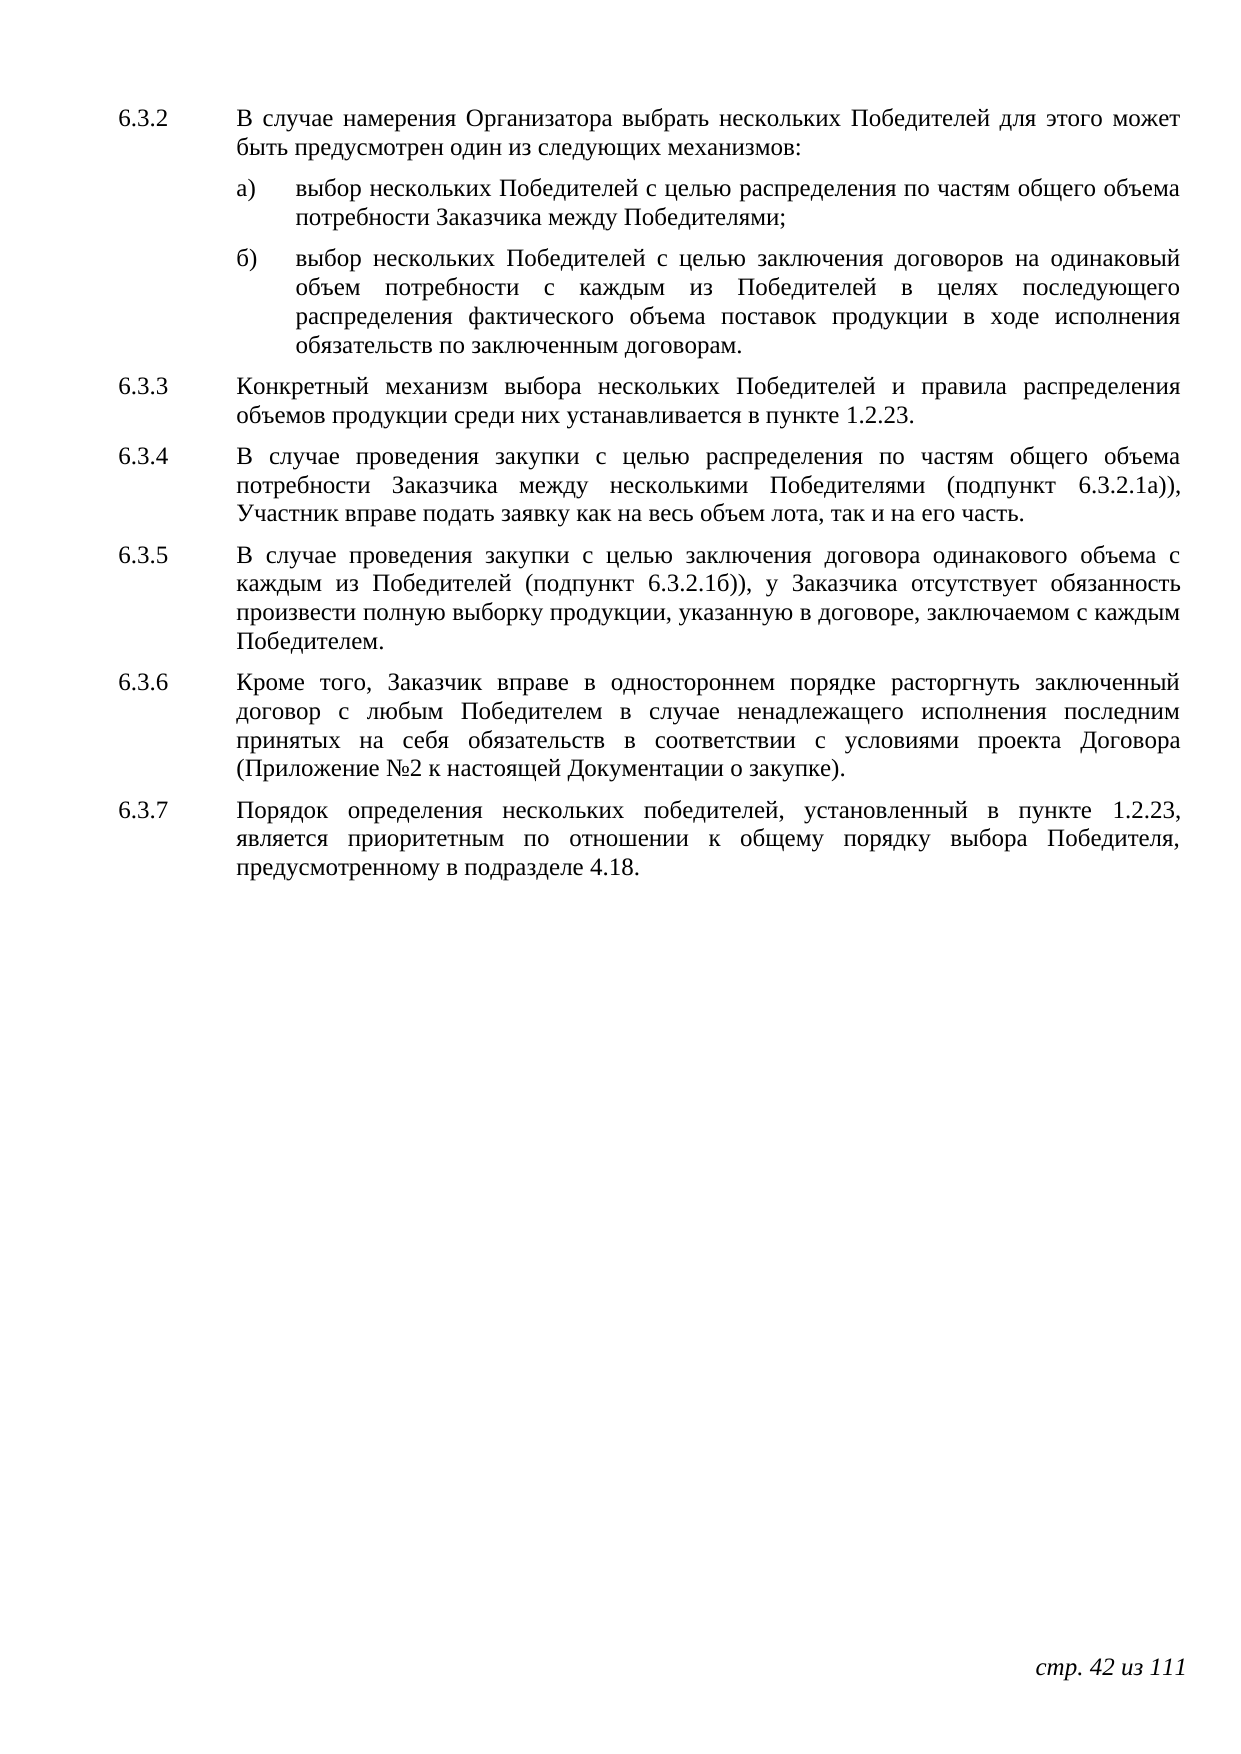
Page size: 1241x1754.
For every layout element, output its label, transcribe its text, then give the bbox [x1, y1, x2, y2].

text Порядок определения нескольких победителей, установленный в пункте 1.2.23, является приоритетным по отношении к общему порядку выбора Победителя, предусмотренному в подразделе 4.18. [118, 795, 1181, 881]
text Кроме того, Заказчик вправе в одностороннем порядке расторгнуть заключенный договор с любым Победителем в случае ненадлежащего исполнения последним принятых на себя обязательств в соответствии с условиями проекта Договора (Приложение №2 к настоящей Документации о закупке). [118, 667, 1181, 782]
text В случае проведения закупки с целью распределения по частям общего объема потребности Заказчика между несколькими Победителями (подпункт 6.3.2а)), Участник вправе подать заявку как на весь объем лота, так и на его часть. [118, 441, 1181, 527]
text выбор нескольких Победителей с целью заключения договоров на одинаковый объем потребности с каждым из Победителей в целях последующего распределения фактического объема поставок продукции в ходе исполнения обязательств по заключенным договорам. [236, 243, 1181, 358]
text выбор нескольких Победителей с целью распределения по частям общего объема потребности Заказчика между Победителями; [236, 173, 1181, 231]
text Конкретный механизм выбора нескольких Победителей и правила распределения объемов продукции среди них устанавливается в пункте 1.2.23. [118, 371, 1181, 428]
text В случае намерения Организатора выбрать нескольких Победителей для этого может быть предусмотрен один из следующих механизмов: [118, 103, 1181, 161]
text В случае проведения закупки с целью заключения договора одинакового объема с каждым из Победителей (подпункт 6.3.2б)), у Заказчика отсутствует обязанность произвести полную выборку продукции, указанную в договоре, заключаемом с каждым Победителем. [118, 540, 1181, 655]
